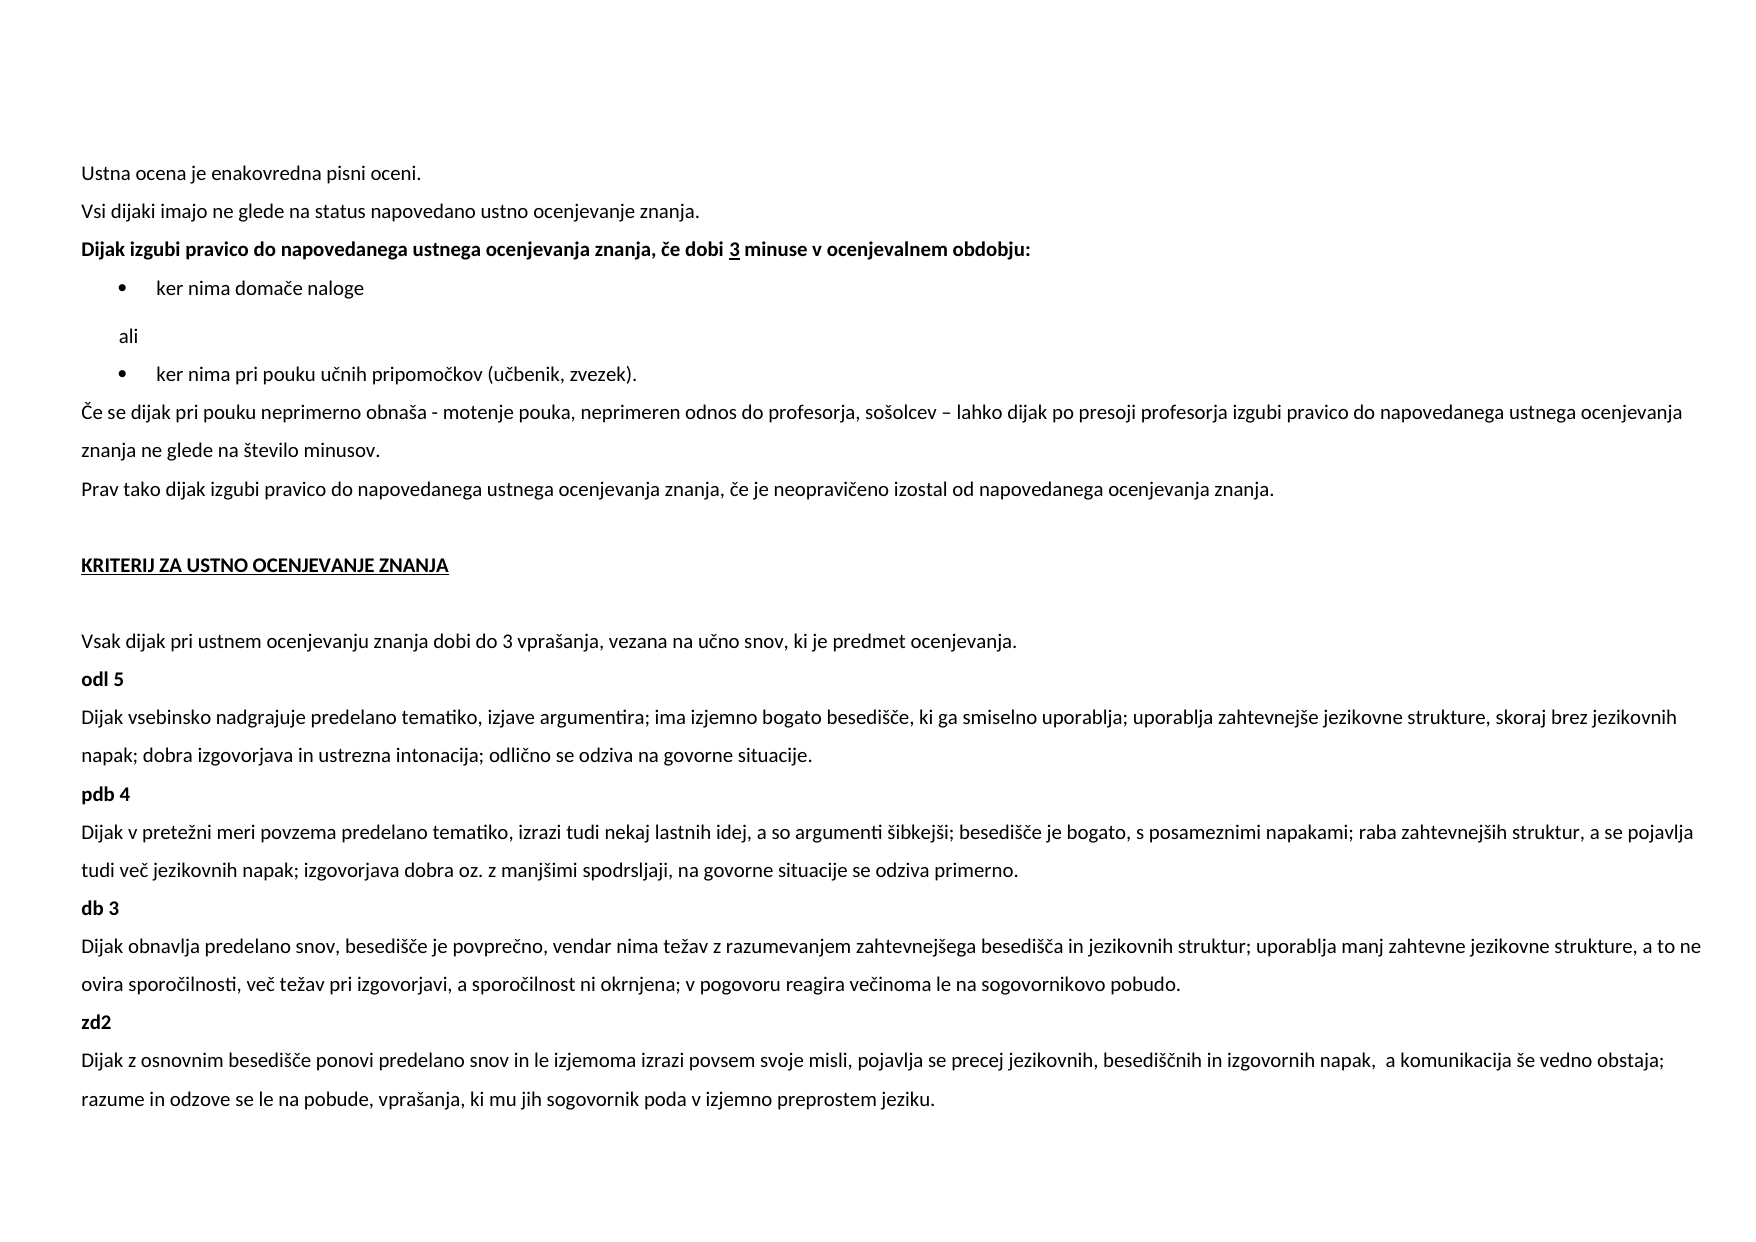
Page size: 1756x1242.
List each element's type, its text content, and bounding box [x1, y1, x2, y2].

text zd2 [81, 1009, 1705, 1035]
text pdb 4 [81, 781, 1705, 806]
text Dijak obnavlja predelano snov, besedišče je povprečno, vendar nima težav z razumevanjem zahtevnejšega besedišča in jezikovnih struktur; uporablja manj zahtevne jezikovne strukture, a to ne ovira sporočilnosti, več težav pri izgovorjavi, a sporočilnost ni okrnjena; v pogovoru reagira večinoma le na sogovornikovo pobudo. [81, 933, 1705, 997]
text KRITERIJ ZA USTNO OCENJEVANJE ZNANJA [81, 552, 1705, 577]
text Prav tako dijak izgubi pravico do napovedanega ustnega ocenjevanja znanja, če je neopravičeno izostal od napovedanega ocenjevanja znanja. [81, 476, 1705, 501]
text Dijak z osnovnim besedišče ponovi predelano snov in le izjemoma izrazi povsem svoje misli, pojavlja se precej jezikovnih, besediščnih in izgovornih napak, a komunikacija še vedno obstaja; razume in odzove se le na pobude, vprašanja, ki mu jih sogovornik poda v izjemno preprostem jeziku. [81, 1048, 1705, 1111]
list ker nima domače naloge [119, 275, 1705, 300]
text Če se dijak pri pouku neprimerno obnaša - motenje pouka, neprimeren odnos do profesorja, sošolcev – lahko dijak po presoji profesorja izgubi pravico do napovedanega ustnega ocenjevanja znanja ne glede na število minusov. [81, 399, 1705, 463]
list ali [119, 323, 1705, 349]
text odl 5 [81, 666, 1705, 692]
text Vsak dijak pri ustnem ocenjevanju znanja dobi do 3 vprašanja, vezana na učno snov, ki je predmet ocenjevanja. [81, 628, 1705, 654]
text Dijak v pretežni meri povzema predelano tematiko, izrazi tudi nekaj lastnih idej, a so argumenti šibkejši; besedišče je bogato, s posameznimi napakami; raba zahtevnejših struktur, a se pojavlja tudi več jezikovnih napak; izgovorjava dobra oz. z manjšimi spodrsljaji, na govorne situacije se odziva primerno. [81, 819, 1705, 882]
text db 3 [81, 895, 1705, 921]
text Ustna ocena je enakovredna pisni oceni. [81, 160, 1705, 186]
text Dijak vsebinsko nadgrajuje predelano tematiko, izjave argumentira; ima izjemno bogato besedišče, ki ga smiselno uporablja; uporablja zahtevnejše jezikovne strukture, skoraj brez jezikovnih napak; dobra izgovorjava in ustrezna intonacija; odlično se odziva na govorne situacije. [81, 704, 1705, 768]
list ker nima pri pouku učnih pripomočkov (učbenik, zvezek). [119, 361, 1705, 387]
text Vsi dijaki imajo ne glede na status napovedano ustno ocenjevanje znanja. [81, 198, 1705, 224]
text Dijak izgubi pravico do napovedanega ustnega ocenjevanja znanja, če dobi 3 minuse v ocenjevalnem obdobju: [81, 237, 1705, 262]
